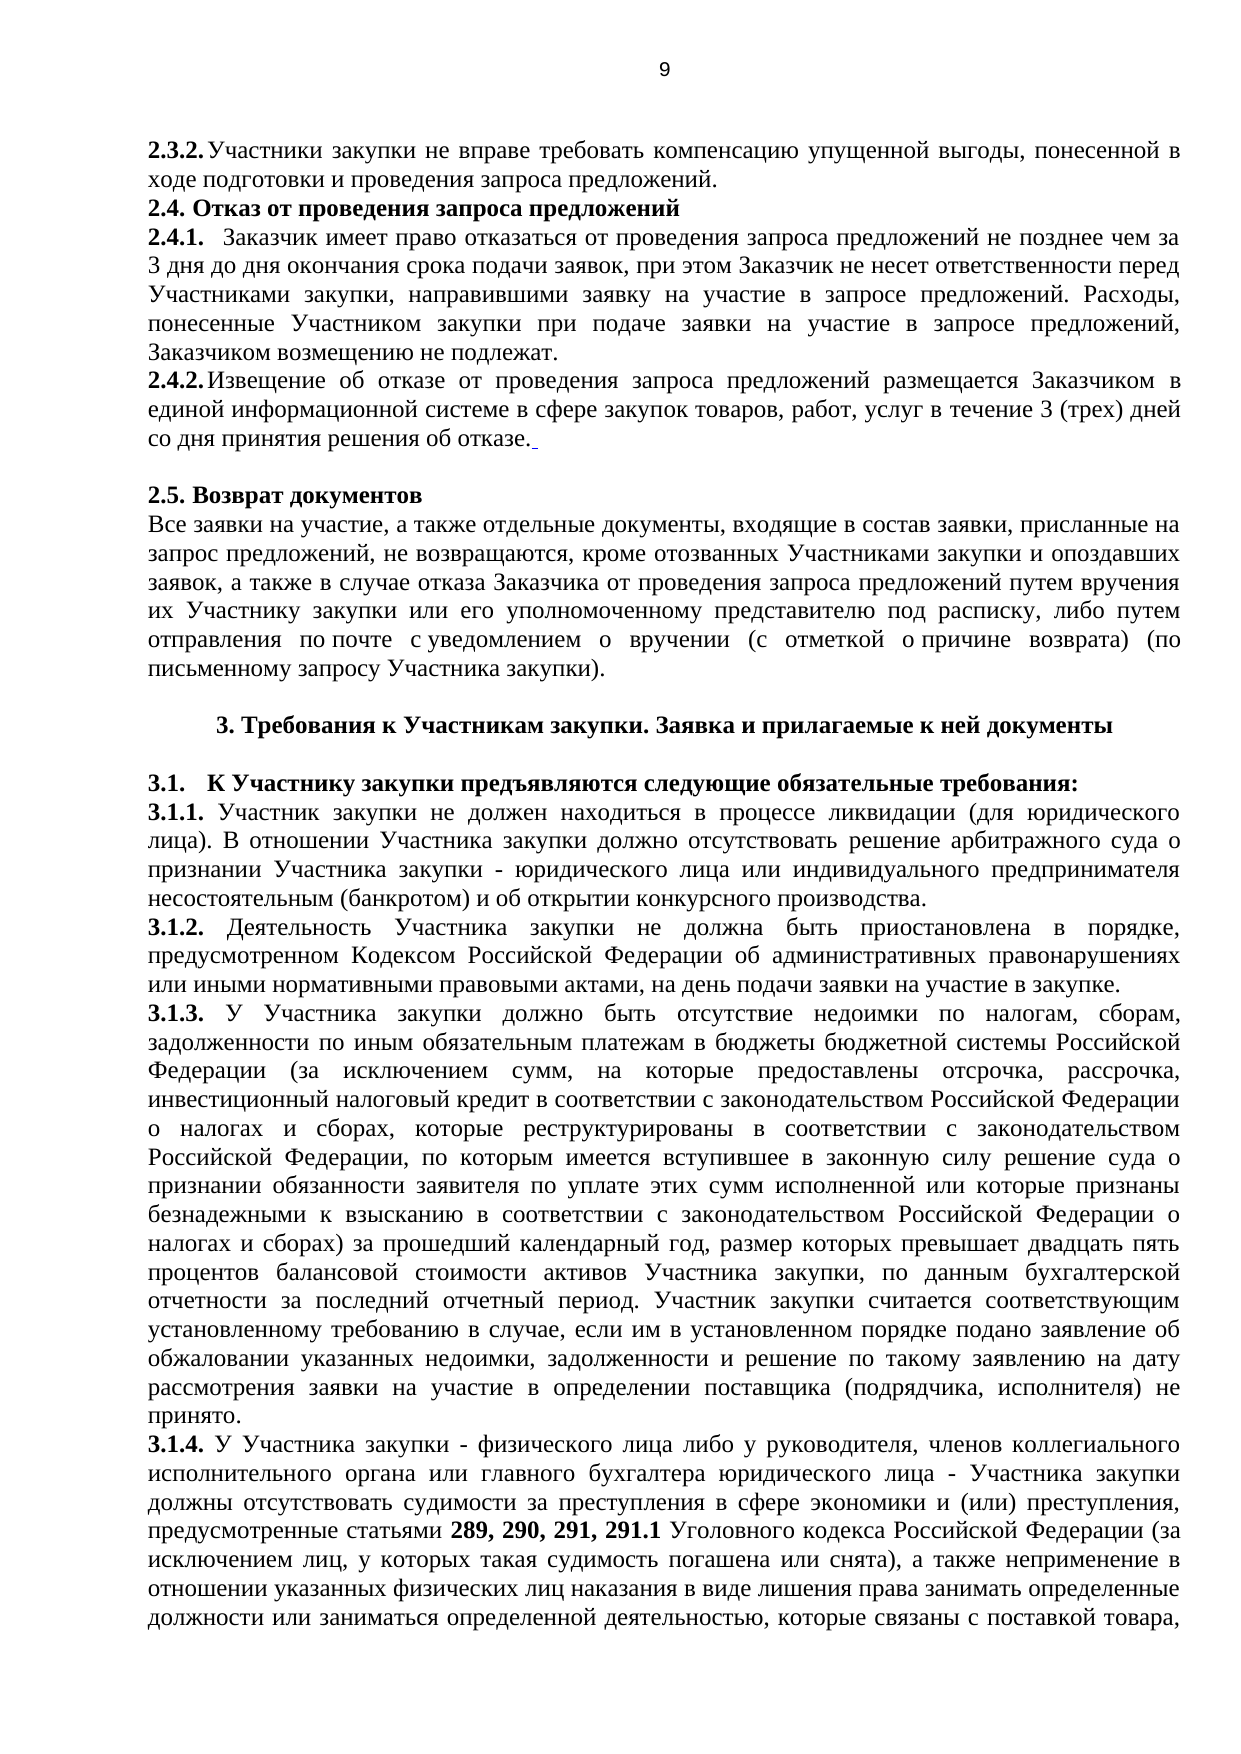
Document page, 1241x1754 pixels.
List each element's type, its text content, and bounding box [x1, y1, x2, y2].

list Отказ от проведения запроса предложений [148, 193, 1181, 222]
text 3.1.1. Участник закупки не должен находиться в процессе ликвидации (для юридического лица). В отношении Участника закупки должно отсутствовать решение арбитражного суда о признании Участника закупки - юридического лица или индивидуального предпринимателя несостоятельным (банкротом) и об открытии конкурсного производства. [148, 797, 1181, 912]
text Все заявки на участие, а также отдельные документы, входящие в состав заявки, присланные на запрос предложений, не возвращаются, кроме отозванных Участниками закупки и опоздавших заявок, а также в случае отказа Заказчика от проведения запроса предложений путем вручения их Участнику закупки или его уполномоченному представителю под расписку, либо путем отправления по почте с уведомлением о вручении (с отметкой о причине возврата) (по письменному запросу Участника закупки). [148, 509, 1181, 682]
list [148, 1429, 1181, 1630]
list Заказчик имеет право отказаться от проведения запроса предложений не позднее чем за 3 дня до дня окончания срока подачи заявок, при этом Заказчик не несет ответственности перед Участниками закупки, направившими заявку на участие в запросе предложений. Расходы, понесенные Участником закупки при подаче заявки на участие в запросе предложений, Заказчиком возмещению не подлежат. [148, 222, 1181, 365]
text 3.1.3. У Участника закупки должно быть отсутствие недоимки по налогам, сборам, задолженности по иным обязательным платежам в бюджеты бюджетной системы Российской Федерации (за исключением сумм, на которые предоставлены отсрочка, рассрочка, инвестиционный налоговый кредит в соответствии с законодательством Российской Федерации о налогах и сборах, которые реструктурированы в соответствии с законодательством Российской Федерации, по которым имеется вступившее в законную силу решение суда о признании обязанности заявителя по уплате этих сумм исполненной или которые признаны безнадежными к взысканию в соответствии с законодательством Российской Федерации о налогах и сборах) за прошедший календарный год, размер которых превышает двадцать пять процентов балансовой стоимости активов Участника закупки, по данным бухгалтерской отчетности за последний отчетный период. Участник закупки считается соответствующим установленному требованию в случае, если им в установленном порядке подано заявление об обжаловании указанных недоимки, задолженности и решение по такому заявлению на дату рассмотрения заявки на участие в определении поставщика (подрядчика, исполнителя) не принято. [148, 998, 1181, 1429]
text 3.1. К Участнику закупки предъявляются следующие обязательные требования: [148, 768, 1181, 797]
list Извещение об отказе от проведения запроса предложений размещается Заказчиком в единой информационной системе в сфере закупок товаров, работ, услуг в течение 3 (трех) дней со дня принятия решения об отказе. [148, 365, 1181, 452]
text 3.1.2. Деятельность Участника закупки не должна быть приостановлена в порядке, предусмотренном Кодексом Российской Федерации об административных правонарушениях или иными нормативными правовыми актами, на день подачи заявки на участие в закупке. [148, 912, 1181, 998]
list Возврат документов [148, 480, 1181, 509]
list Участники закупки не вправе требовать компенсацию упущенной выгоды, понесенной в ходе подготовки и проведения запроса предложений. [148, 135, 1181, 193]
text 3. Требования к Участникам закупки. Заявка и прилагаемые к ней документы [148, 710, 1181, 739]
